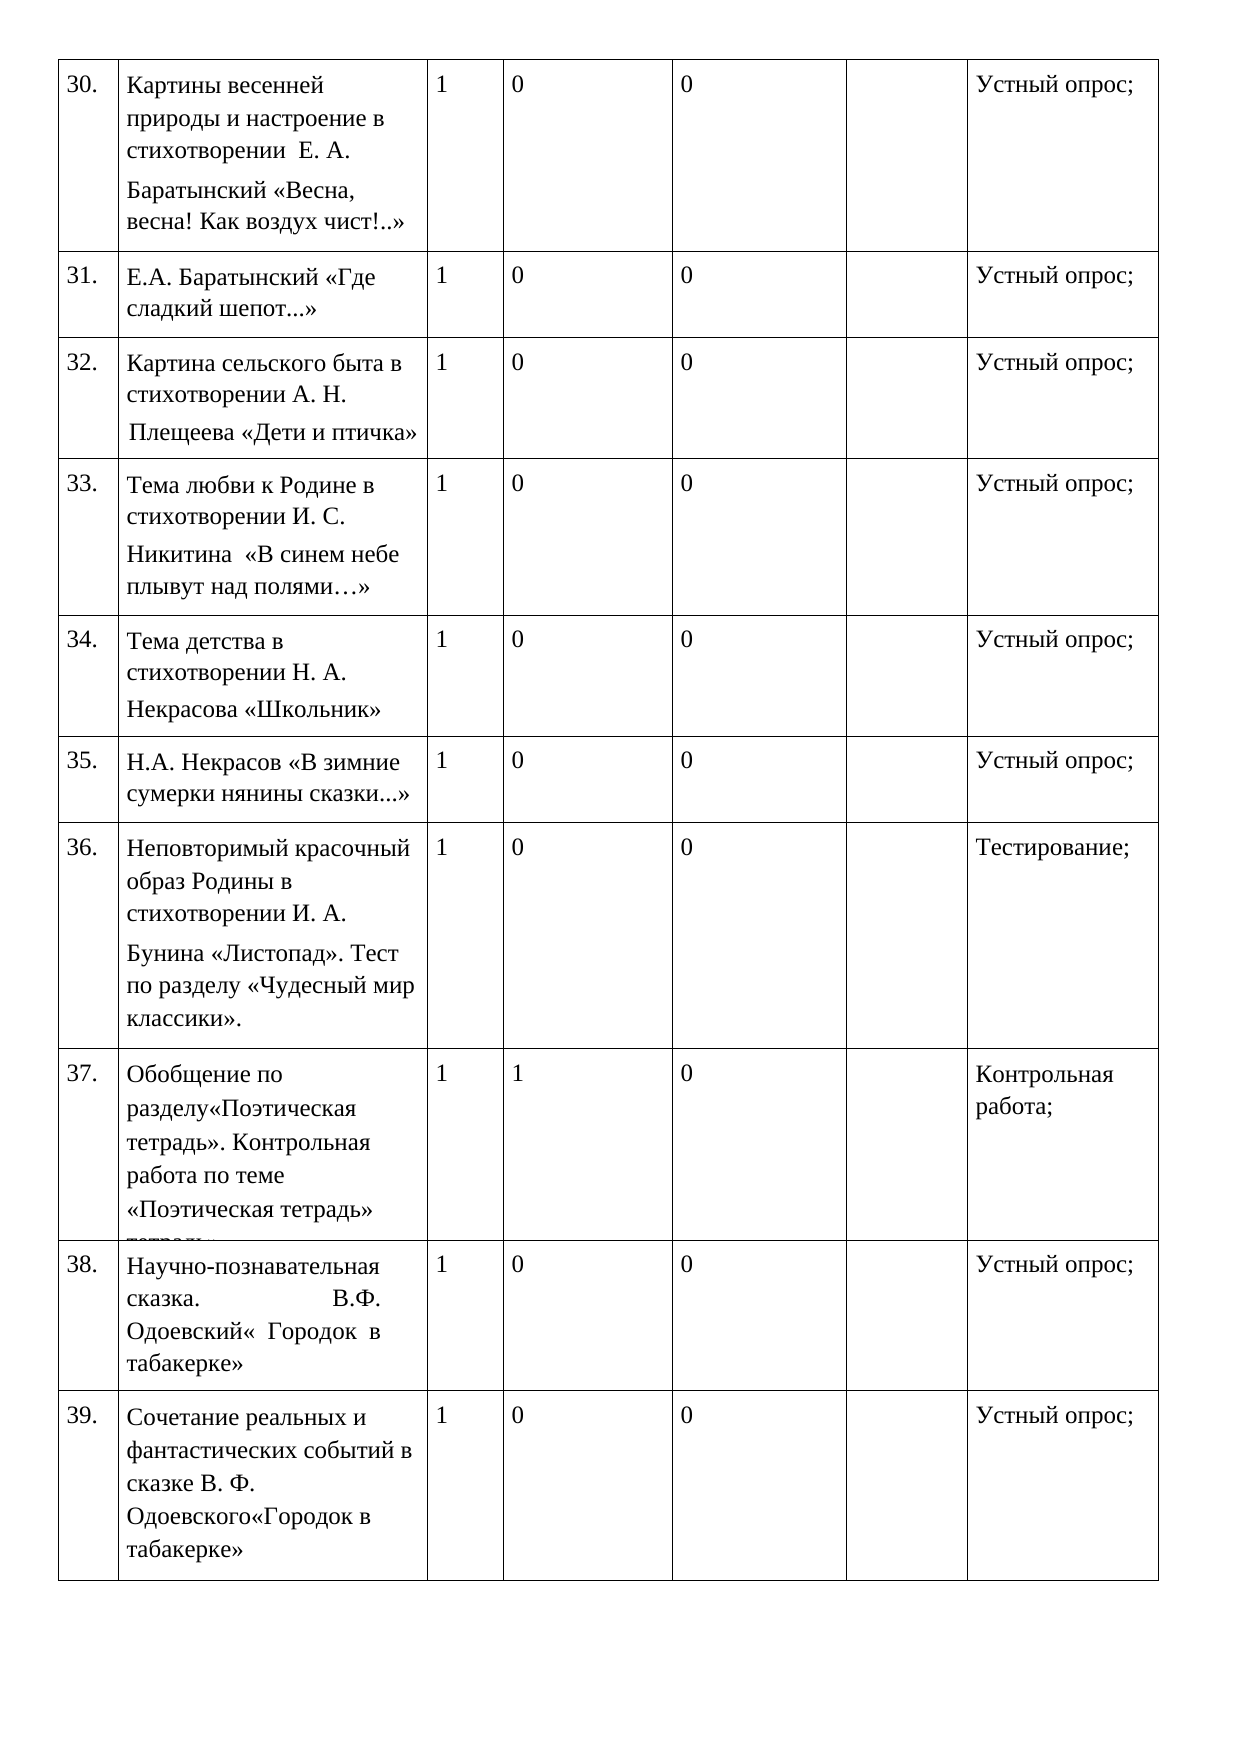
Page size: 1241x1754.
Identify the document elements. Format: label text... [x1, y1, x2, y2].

table_header Устный опрос; [968, 60, 1158, 251]
table_cell 39. [59, 1391, 118, 1580]
table_cell 0 [504, 252, 672, 337]
table_cell Обобщение по разделу«Поэтическая тетрадь». Контрольная работа по теме «Поэтическая тетрадь» тетрадь». [119, 1049, 427, 1240]
table_cell [847, 823, 967, 1048]
table_cell [847, 252, 967, 337]
table_cell 37. [59, 1049, 118, 1240]
table_cell 0 [504, 616, 672, 736]
table_cell 1 [428, 252, 503, 337]
table_cell [847, 737, 967, 822]
table_cell Устный опрос; [968, 1241, 1158, 1390]
table_cell 0 [673, 737, 846, 822]
table_header 30. [59, 60, 118, 251]
table_cell 0 [673, 616, 846, 736]
table_header 1 [428, 60, 503, 251]
table_cell 31. [59, 252, 118, 337]
table_cell [847, 459, 967, 614]
table_cell 32. [59, 338, 118, 458]
table_cell Устный опрос; [968, 616, 1158, 736]
table_cell Устный опрос; [968, 459, 1158, 614]
table_cell 0 [673, 1241, 846, 1390]
table_header 0 [504, 60, 672, 251]
table_cell 0 [673, 338, 846, 458]
table_cell 1 [428, 1049, 503, 1240]
table_cell Неповторимый красочный образ Родины в стихотворении И. А. Бунина «Листопад». Тест по разделу «Чудесный мир классики». [119, 823, 427, 1048]
table_cell Научно-познавательная сказка. В.Ф. Одоевский« Городок в табакерке» [119, 1241, 427, 1390]
table_cell Тема любви к Родине в стихотворении И. С. Никитина «В синем небе плывут над полями…» [119, 459, 427, 614]
table_cell Контрольная работа; [968, 1049, 1158, 1240]
table_cell Сочетание реальных и фантастических событий в сказке В. Ф. Одоевского«Городок в табакерке» [119, 1391, 427, 1580]
table_cell 1 [428, 338, 503, 458]
table_cell 0 [673, 252, 846, 337]
table_cell 1 [428, 616, 503, 736]
table_cell [847, 1241, 967, 1390]
table_cell 1 [428, 823, 503, 1048]
table_header Картины весенней природы и настроение в стихотворении Е. А. Баратынский «Весна, весна! Как воздух чист!..» [119, 60, 427, 251]
table_cell 1 [504, 1049, 672, 1240]
table_cell 0 [504, 737, 672, 822]
table_cell 35. [59, 737, 118, 822]
table_cell 1 [428, 1391, 503, 1580]
table_cell [847, 616, 967, 736]
table_cell Устный опрос; [968, 737, 1158, 822]
table_cell 36. [59, 823, 118, 1048]
table_cell [847, 1049, 967, 1240]
table_cell Устный опрос; [968, 252, 1158, 337]
table_cell 0 [673, 823, 846, 1048]
table_cell [847, 338, 967, 458]
table_cell 1 [428, 737, 503, 822]
table_cell Устный опрос; [968, 338, 1158, 458]
table_cell 0 [673, 459, 846, 614]
table_cell 34. [59, 616, 118, 736]
table_cell 1 [428, 459, 503, 614]
table_cell [847, 1391, 967, 1580]
table_cell 38. [59, 1241, 118, 1390]
table_header 0 [673, 60, 846, 251]
table_cell Е.А. Баратынский «Где сладкий шепот...» [119, 252, 427, 337]
table_cell 0 [504, 1391, 672, 1580]
table_cell 33. [59, 459, 118, 614]
table_cell Н.А. Некрасов «В зимние сумерки нянины сказки...» [119, 737, 427, 822]
table_cell 0 [504, 459, 672, 614]
table_cell Картина сельского быта в стихотворении А. Н. Плещеева «Дети и птичка» [119, 338, 427, 458]
table_cell Устный опрос; [968, 1391, 1158, 1580]
table_cell 1 [428, 1241, 503, 1390]
table_cell Тестирование; [968, 823, 1158, 1048]
table_cell 0 [504, 338, 672, 458]
table_cell 0 [504, 823, 672, 1048]
table_cell Тема детства в стихотворении Н. А. Некрасова «Школьник» [119, 616, 427, 736]
table_cell 0 [673, 1391, 846, 1580]
table_cell 0 [673, 1049, 846, 1240]
table_header [847, 60, 967, 251]
table_cell 0 [504, 1241, 672, 1390]
